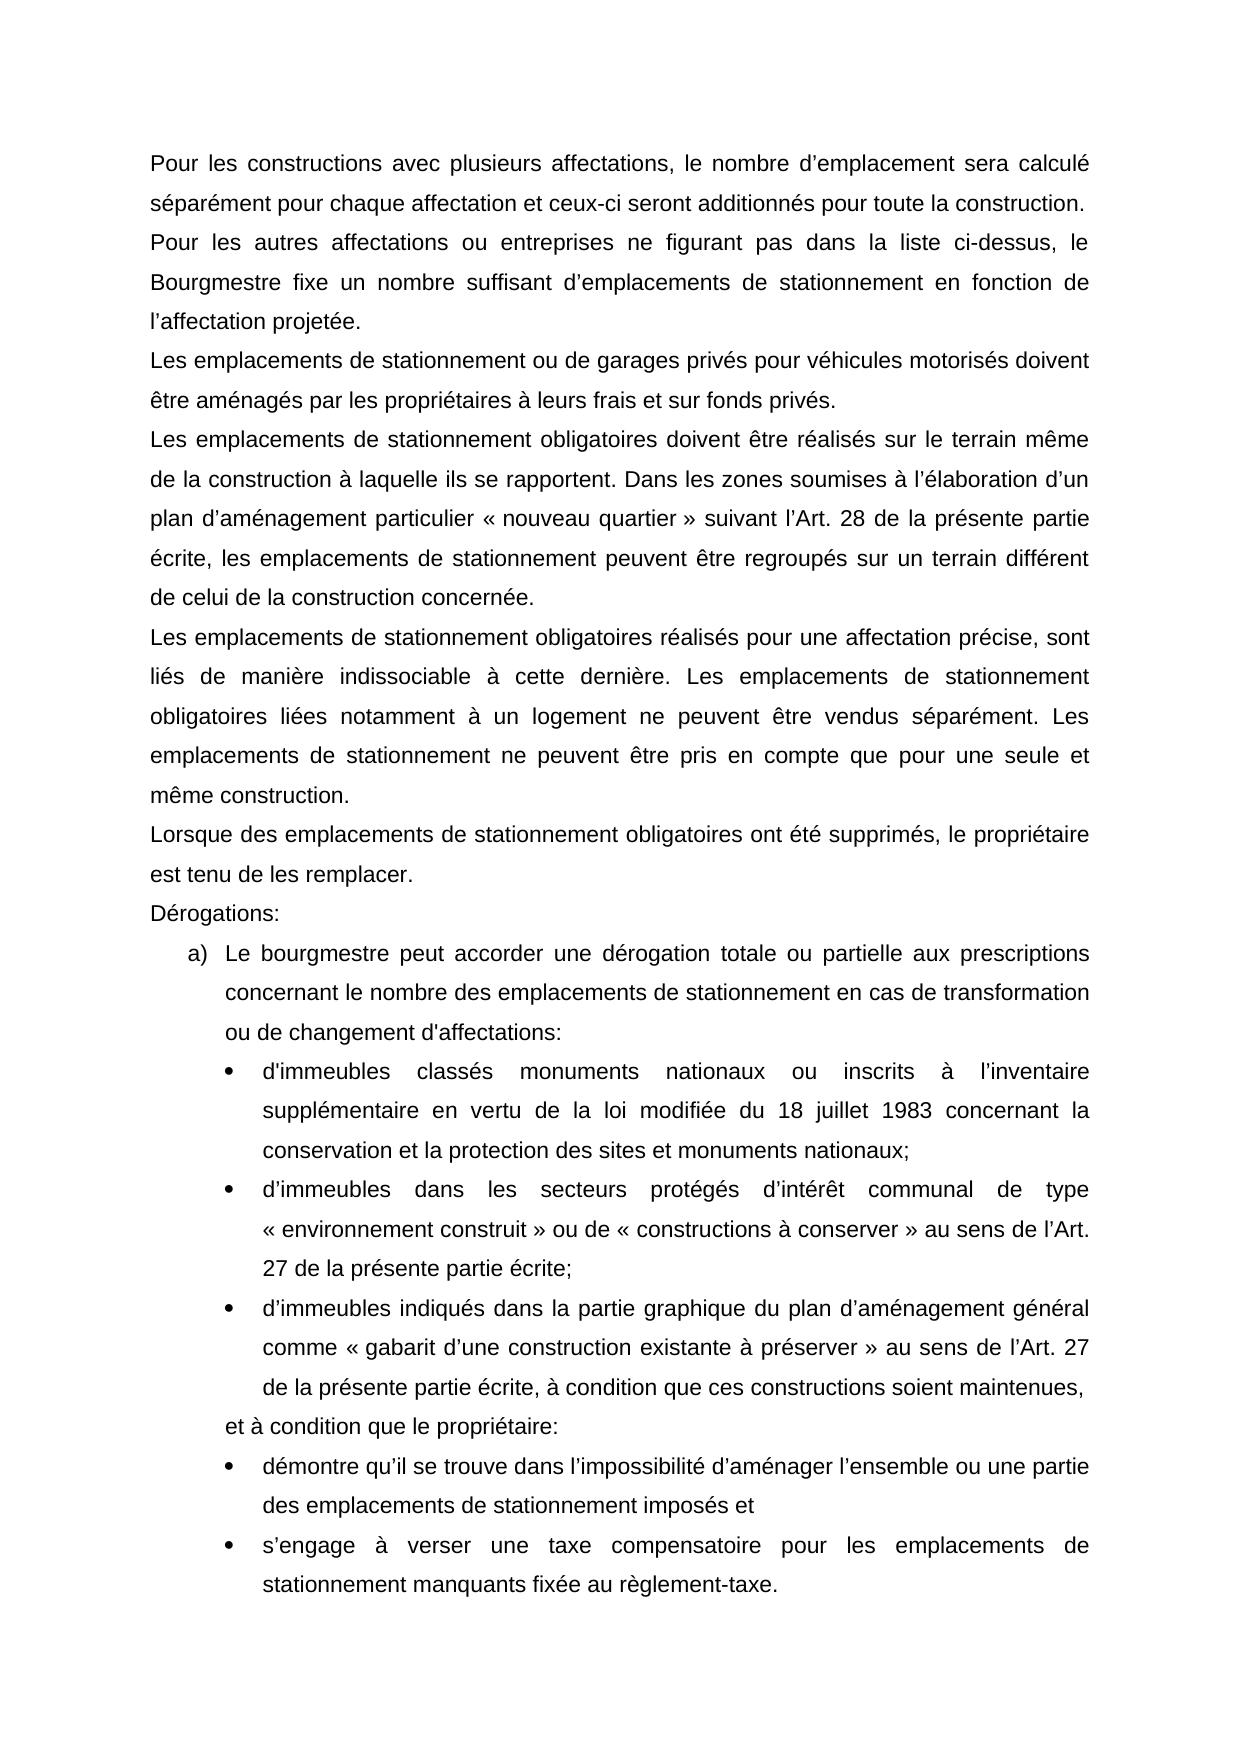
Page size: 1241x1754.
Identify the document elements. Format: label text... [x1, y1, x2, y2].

list d’immeubles dans les secteurs protégés d’intérêt communal de type « environnement construit » ou de « constructions à conserver » au sens de l’Art. 27 de la présente partie écrite; [225, 1176, 1090, 1282]
text et à condition que le propriétaire: [225, 1413, 1090, 1440]
text Les emplacements de stationnement ou de garages privés pour véhicules motorisés doivent être aménagés par les propriétaires à leurs frais et sur fonds privés. [150, 347, 1090, 413]
text Dérogations: [150, 900, 1090, 926]
list d'immeubles classés monuments nationaux ou inscrits à l’inventaire supplémentaire en vertu de la loi modifiée du 18 juillet 1983 concernant la conservation et la protection des sites et monuments nationaux; [225, 1058, 1090, 1163]
text Les emplacements de stationnement obligatoires doivent être réalisés sur le terrain même de la construction à laquelle ils se rapportent. Dans les zones soumises à l’élaboration d’un plan d’aménagement particulier « nouveau quartier » suivant l’Art. 28 de la présente partie écrite, les emplacements de stationnement peuvent être regroupés sur un terrain différent de celui de la construction concernée. [150, 426, 1090, 611]
text Les emplacements de stationnement obligatoires réalisés pour une affectation précise, sont liés de manière indissociable à cette dernière. Les emplacements de stationnement obligatoires liées notamment à un logement ne peuvent être vendus séparément. Les emplacements de stationnement ne peuvent être pris en compte que pour une seule et même construction. [150, 624, 1090, 808]
text Lorsque des emplacements de stationnement obligatoires ont été supprimés, le propriétaire est tenu de les remplacer. [150, 821, 1090, 887]
text Pour les autres affectations ou entreprises ne figurant pas dans la liste ci-dessus, le Bourgmestre fixe un nombre suffisant d’emplacements de stationnement en fonction de l’affectation projetée. [150, 229, 1090, 334]
list démontre qu’il se trouve dans l’impossibilité d’aménager l’ensemble ou une partie des emplacements de stationnement imposés et [225, 1453, 1090, 1519]
list s’engage à verser une taxe compensatoire pour les emplacements de stationnement manquants fixée au règlement-taxe. [225, 1532, 1090, 1598]
list d’immeubles indiqués dans la partie graphique du plan d’aménagement général comme « gabarit d’une construction existante à préserver » au sens de l’Art. 27 de la présente partie écrite, à condition que ces constructions soient maintenues, [225, 1295, 1090, 1400]
text Pour les constructions avec plusieurs affectations, le nombre d’emplacement sera calculé séparément pour chaque affectation et ceux-ci seront additionnés pour toute la construction. [150, 150, 1090, 216]
list Le bourgmestre peut accorder une dérogation totale ou partielle aux prescriptions concernant le nombre des emplacements de stationnement en cas de transformation ou de changement d'affectations: [187, 939, 1090, 1045]
